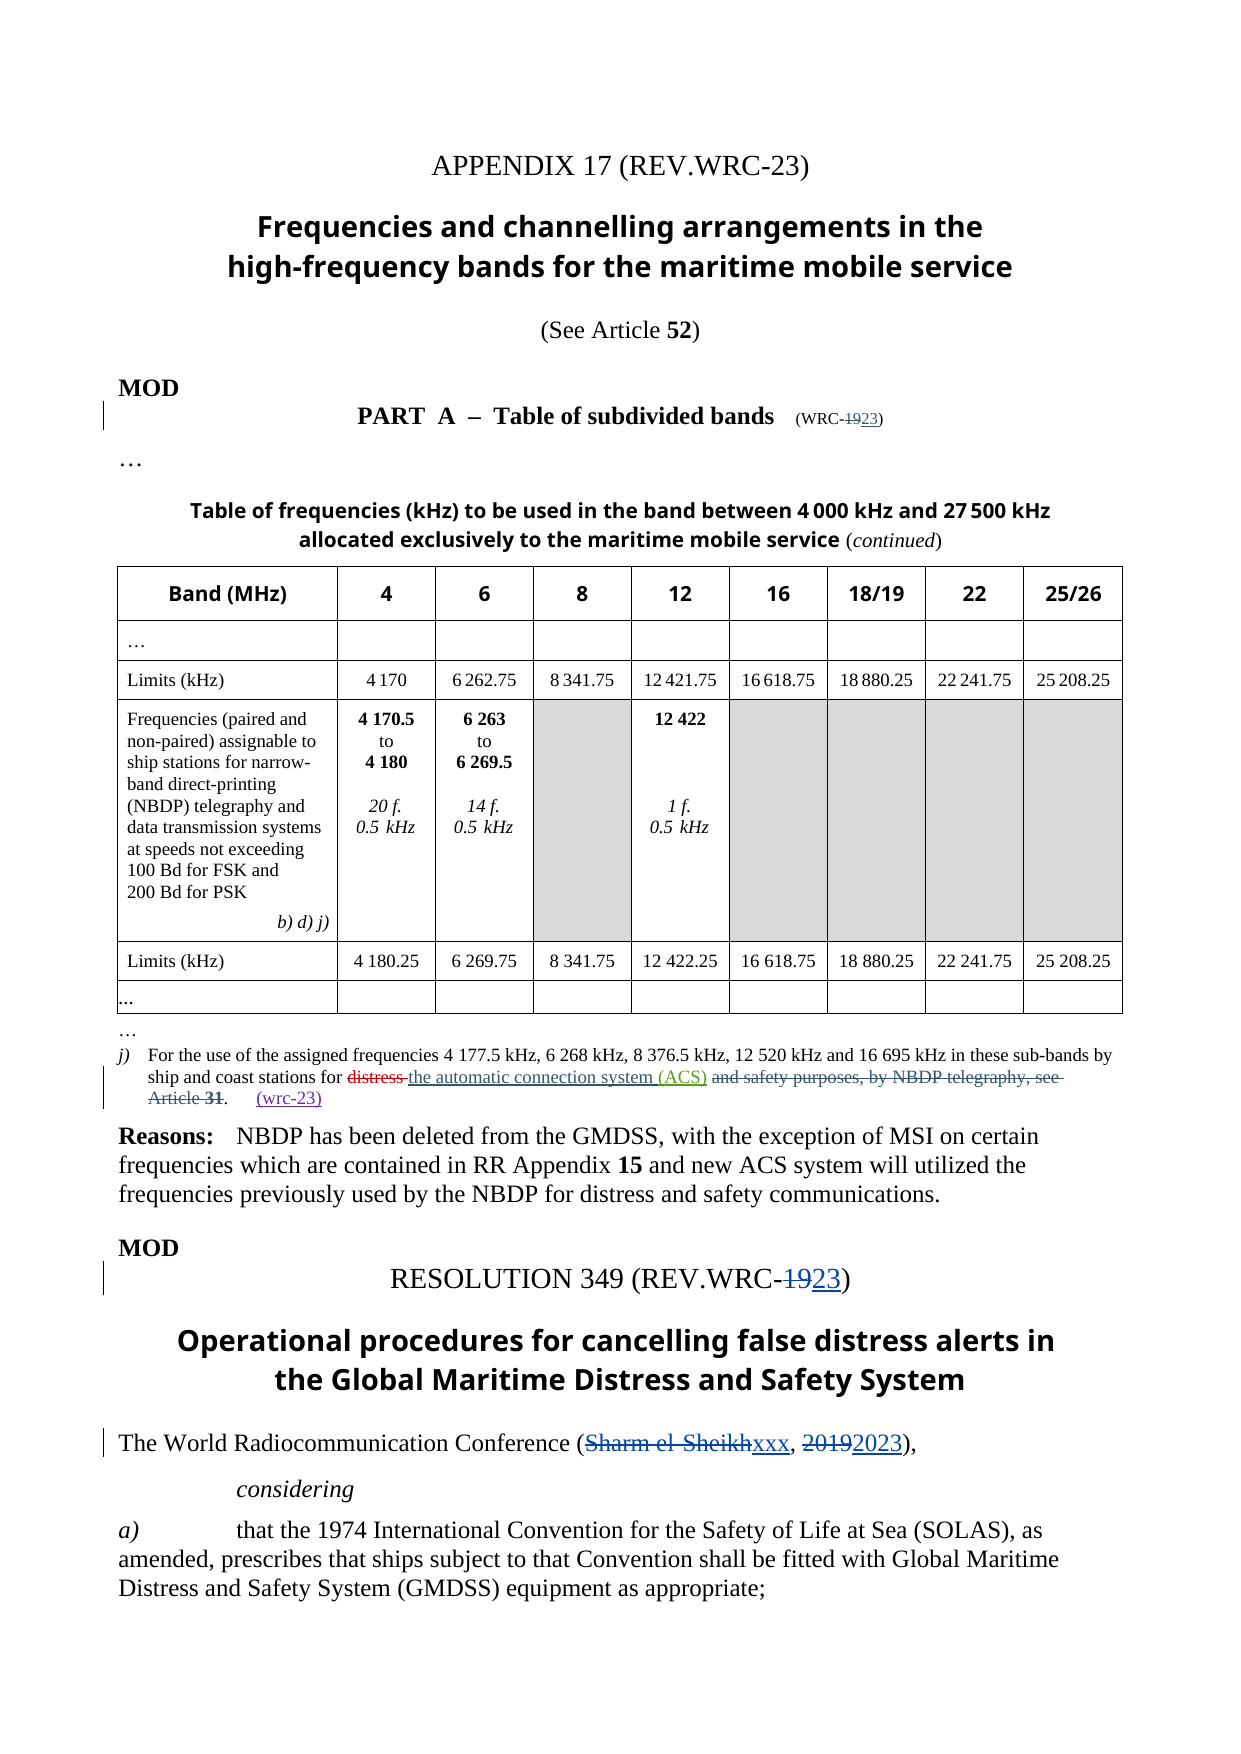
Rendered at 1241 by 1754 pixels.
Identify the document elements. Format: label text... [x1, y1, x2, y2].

table_header 16 [730, 567, 827, 620]
table_cell 4 170.5 to 4 180 20 f. 0.5 kHz [338, 700, 435, 941]
table_cell 22 241.75 [926, 661, 1023, 699]
table_cell [1024, 621, 1122, 659]
table_cell 8 341.75 [534, 942, 631, 980]
table_cell 25 208.25 [1024, 661, 1122, 699]
table_header 8 [534, 567, 631, 620]
table_header Band (MHz) [118, 567, 337, 620]
table_cell [534, 700, 631, 941]
table_cell [338, 621, 435, 659]
table_cell [436, 981, 533, 1013]
text MOD [118, 1233, 1122, 1261]
table_cell 6 269.75 [436, 942, 533, 980]
table_cell Limits (kHz) [118, 942, 337, 980]
table_cell 16 618.75 [730, 942, 827, 980]
table_header 22 [926, 567, 1023, 620]
table_cell [338, 981, 435, 1013]
table_cell 22 241.75 [926, 942, 1023, 980]
table_cell Frequencies (paired and non-paired) assignable to ship stations for narrow-band direct-printing (NBDP) telegraphy and data transmission systems at speeds not exceeding 100 Bd for FSK and 200 Bd for PSK b) d) j) [118, 700, 337, 941]
table_cell Limits (kHz) [118, 661, 337, 699]
title The World Radiocommunication Conference (, ), [118, 1428, 1122, 1457]
table_cell [730, 621, 827, 659]
title Table of frequencies (kHz) to be used in the band between 4 000 kHz and 27 500 kHz allocated exclusively to the maritime mobile service (continued) [118, 496, 1122, 553]
table_cell 16 618.75 [730, 661, 827, 699]
table_cell [828, 981, 925, 1013]
table_header 6 [436, 567, 533, 620]
text MOD [118, 373, 1122, 401]
table_cell 12 421.75 [632, 661, 729, 699]
table_cell [534, 981, 631, 1013]
table_cell 12 422 1 f. 0.5 kHz [632, 700, 729, 941]
title Operational procedures for cancelling false distress alerts in the Global Maritime Distress and Safety System [118, 1320, 1122, 1399]
table_header 12 [632, 567, 729, 620]
table_cell 4 180.25 [338, 942, 435, 980]
table_cell [926, 700, 1023, 941]
table_cell 6 263 to 6 269.5 14 f. 0.5 kHz [436, 700, 533, 941]
table_cell [828, 621, 925, 659]
text RESOLUTION 349 (REV.WRC-) [118, 1261, 1122, 1295]
text j) For the use of the assigned frequencies 4 177.5 kHz, 6 268 kHz, 8 376.5 kHz, 12 520 kHz and 16 695 kHz in these sub-bands by ship and coast stations for . [118, 1044, 1122, 1109]
table_cell 4 170 [338, 661, 435, 699]
table_cell [436, 621, 533, 659]
table_cell 6 262.75 [436, 661, 533, 699]
table_header 18/19 [828, 567, 925, 620]
table_cell [534, 621, 631, 659]
text … [118, 443, 1122, 471]
text … [118, 1018, 1122, 1040]
table_cell 18 880.25 [828, 661, 925, 699]
text a) that the 1974 International Convention for the Safety of Life at Sea (SOLAS), as amended, prescribes that ships subject to that Convention shall be fitted with Global Maritime Distress and Safety System (GMDSS) equipment as appropriate; [118, 1515, 1122, 1601]
text considering [236, 1474, 1122, 1503]
table_cell 25 208.25 [1024, 942, 1122, 980]
text PART A – Table of subdivided bands (WRC-) [118, 401, 1122, 430]
table_cell [1024, 981, 1122, 1013]
table_cell 12 422.25 [632, 942, 729, 980]
title Frequencies and channelling arrangements in the high-frequency bands for the maritime mobile service [118, 206, 1122, 286]
table_cell … [118, 621, 337, 659]
table_cell [632, 621, 729, 659]
table_cell [632, 981, 729, 1013]
table_cell [1024, 700, 1122, 941]
table_cell [828, 700, 925, 941]
text Reasons: NBDP has been deleted from the GMDSS, with the exception of MSI on certain frequencies which are contained in RR Appendix 15 and new ACS system will utilized the frequencies previously used by the NBDP for distress and safety communications. [118, 1121, 1122, 1208]
table_header 4 [338, 567, 435, 620]
table_cell 18 880.25 [828, 942, 925, 980]
table_cell ... [118, 981, 337, 1013]
table_cell [926, 981, 1023, 1013]
text APPENDIX 17 (REV.WRC-23) [118, 148, 1122, 181]
table_header 25/26 [1024, 567, 1122, 620]
text (See Article 52) [118, 315, 1122, 343]
table_cell [730, 981, 827, 1013]
table_cell [730, 700, 827, 941]
table_cell [926, 621, 1023, 659]
table_cell 8 341.75 [534, 661, 631, 699]
